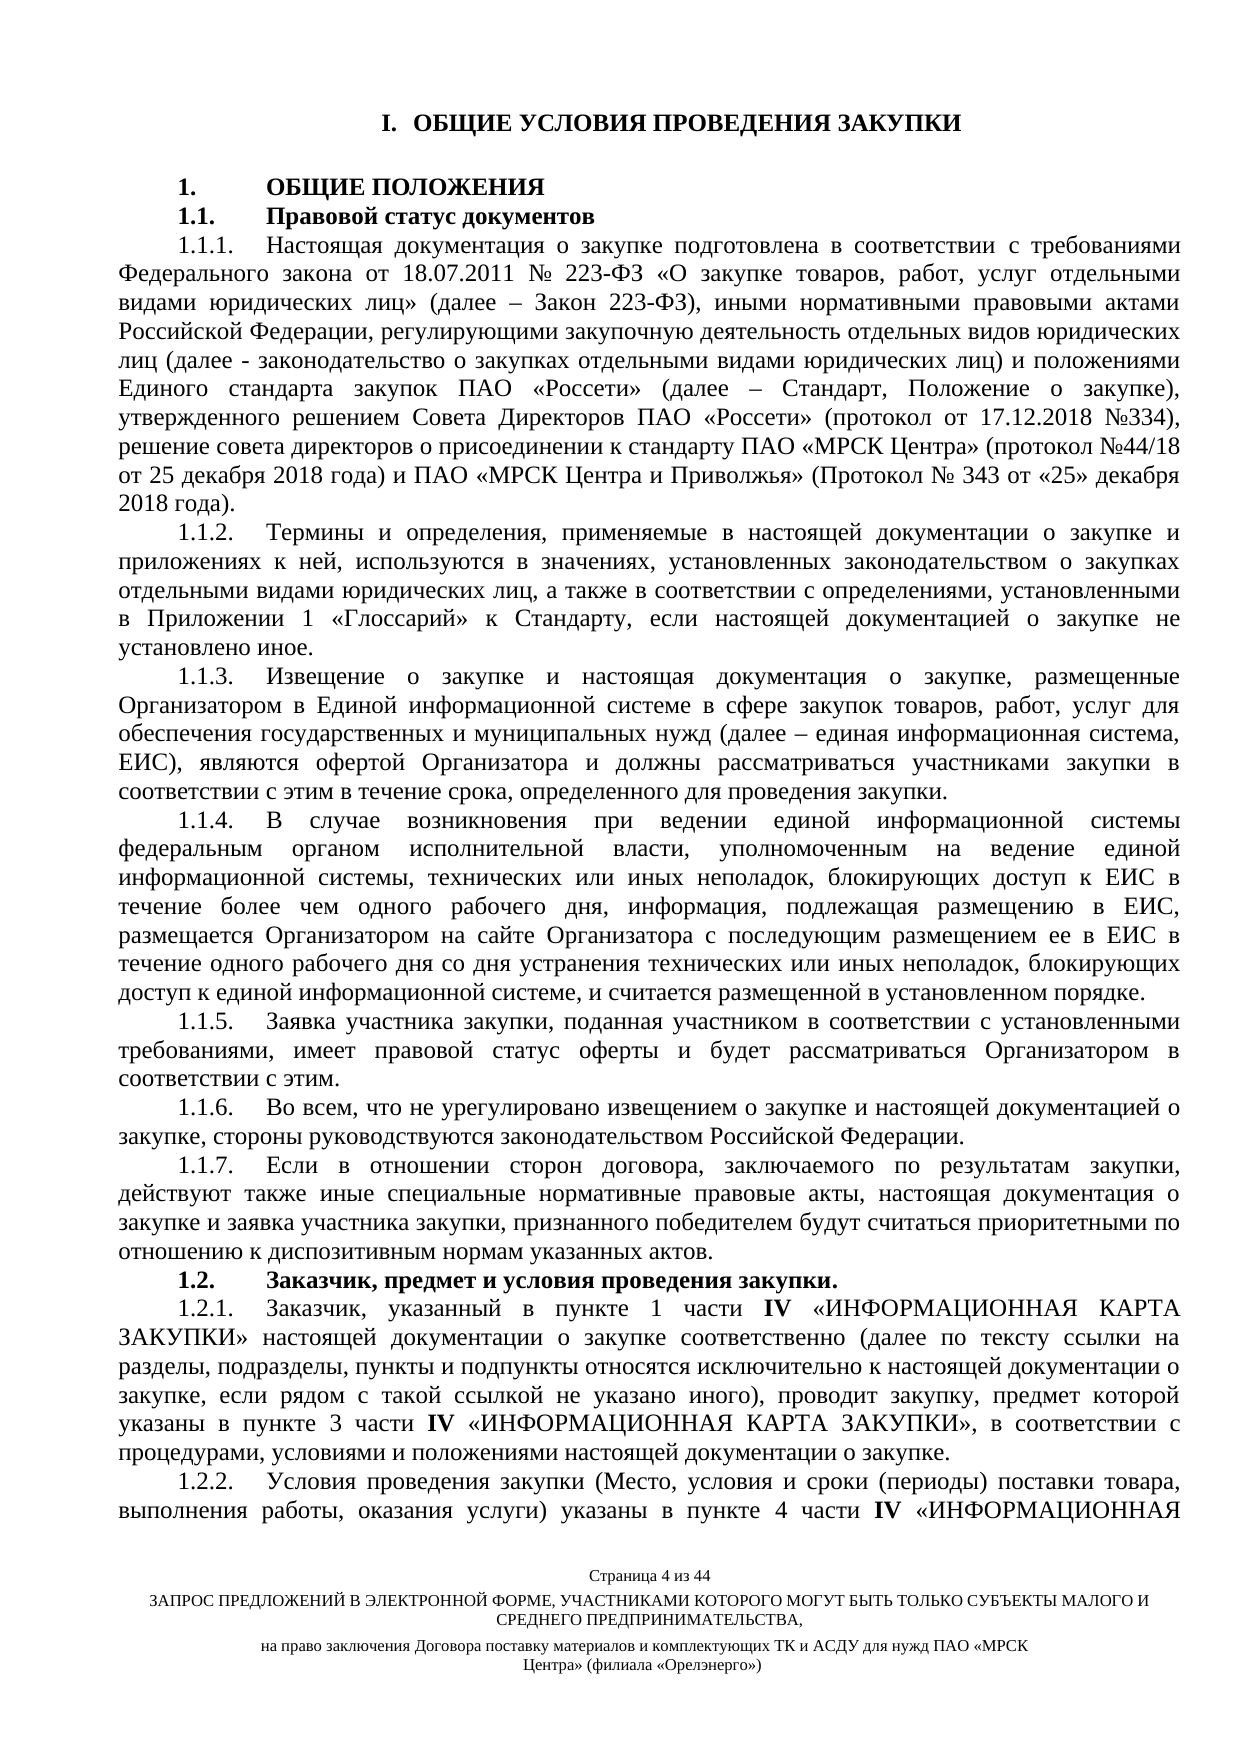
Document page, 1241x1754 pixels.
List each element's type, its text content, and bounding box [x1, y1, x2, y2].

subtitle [118, 1466, 1181, 1523]
list Если в отношении сторон договора, заключаемого по результатам закупки, действуют также иные специальные нормативные правовые акты, настоящая документация о закупке и заявка участника закупки, признанного победителем будут считаться приоритетными по отношению к диспозитивным нормам указанных актов. [118, 1150, 1181, 1265]
subtitle Правовой статус документов [118, 201, 1181, 230]
list Во всем, что не урегулировано извещением о закупке и настоящей документацией о закупке, стороны руководствуются законодательством Российской Федерации. [118, 1092, 1181, 1150]
list Термины и определения, применяемые в настоящей документации о закупке и приложениях к ней, используются в значениях, установленных законодательством о закупках отдельными видами юридических лиц, а также в соответствии с определениями, установленными в Приложении 1 «Глоссарий» к Стандарту, если настоящей документацией о закупке не установлено иное. [118, 517, 1181, 661]
list Заявка участника закупки, поданная участником в соответствии с установленными требованиями, имеет правовой статус оферты и будет рассматриваться Организатором в соответствии с этим. [118, 1006, 1181, 1092]
subtitle ОБЩИЕ ПОЛОЖЕНИЯ [118, 172, 1181, 201]
list В случае возникновения при ведении единой информационной системы федеральным органом исполнительной власти, уполномоченным на ведение единой информационной системы, технических или иных неполадок, блокирующих доступ к ЕИС в течение более чем одного рабочего дня, информация, подлежащая размещению в ЕИС, размещается Организатором на сайте Организатора с последующим размещением ее в ЕИС в течение одного рабочего дня со дня устранения технических или иных неполадок, блокирующих доступ к единой информационной системе, и считается размещенной в установленном порядке. [118, 805, 1181, 1006]
subtitle ОБЩИЕ УСЛОВИЯ ПРОВЕДЕНИЯ закупки [118, 108, 1181, 137]
subtitle Заказчик, указанный в пункте 1 части IV «ИНФОРМАЦИОННАЯ КАРТА ЗАКУПКИ» настоящей документации о закупке соответственно (далее по тексту ссылки на разделы, подразделы, пункты и подпункты относятся исключительно к настоящей документации о закупке, если рядом с такой ссылкой не указано иного), проводит закупку, предмет которой указаны в пункте 3 части IV «ИНФОРМАЦИОННАЯ КАРТА ЗАКУПКИ», в соответствии с процедурами, условиями и положениями настоящей документации о закупке. [118, 1293, 1181, 1466]
subtitle Заказчик, предмет и условия проведения закупки. [118, 1265, 1181, 1293]
list Извещение о закупке и настоящая документация о закупке, размещенные Организатором в Единой информационной системе в сфере закупок товаров, работ, услуг для обеспечения государственных и муниципальных нужд (далее – единая информационная система, ЕИС), являются офертой Организатора и должны рассматриваться участниками закупки в соответствии с этим в течение срока, определенного для проведения закупки. [118, 661, 1181, 805]
list Настоящая документация о закупке подготовлена в соответствии с требованиями Федерального закона от 18.07.2011 № 223-ФЗ «О закупке товаров, работ, услуг отдельными видами юридических лиц» (далее – Закон 223-ФЗ), иными нормативными правовыми актами Российской Федерации, регулирующими закупочную деятельность отдельных видов юридических лиц (далее - законодательство о закупках отдельными видами юридических лиц) и положениями Единого стандарта закупок ПАО «Россети» (далее – Стандарт, Положение о закупке), утвержденного решением Совета Директоров ПАО «Россети» (протокол от 17.12.2018 №334), решение совета директоров о присоединении к стандарту ПАО «МРСК Центра» (протокол №44/18 от 25 декабря 2018 года) и ПАО «МРСК Центра и Приволжья» (Протокол № 343 от «25» декабря 2018 года). [118, 230, 1181, 517]
